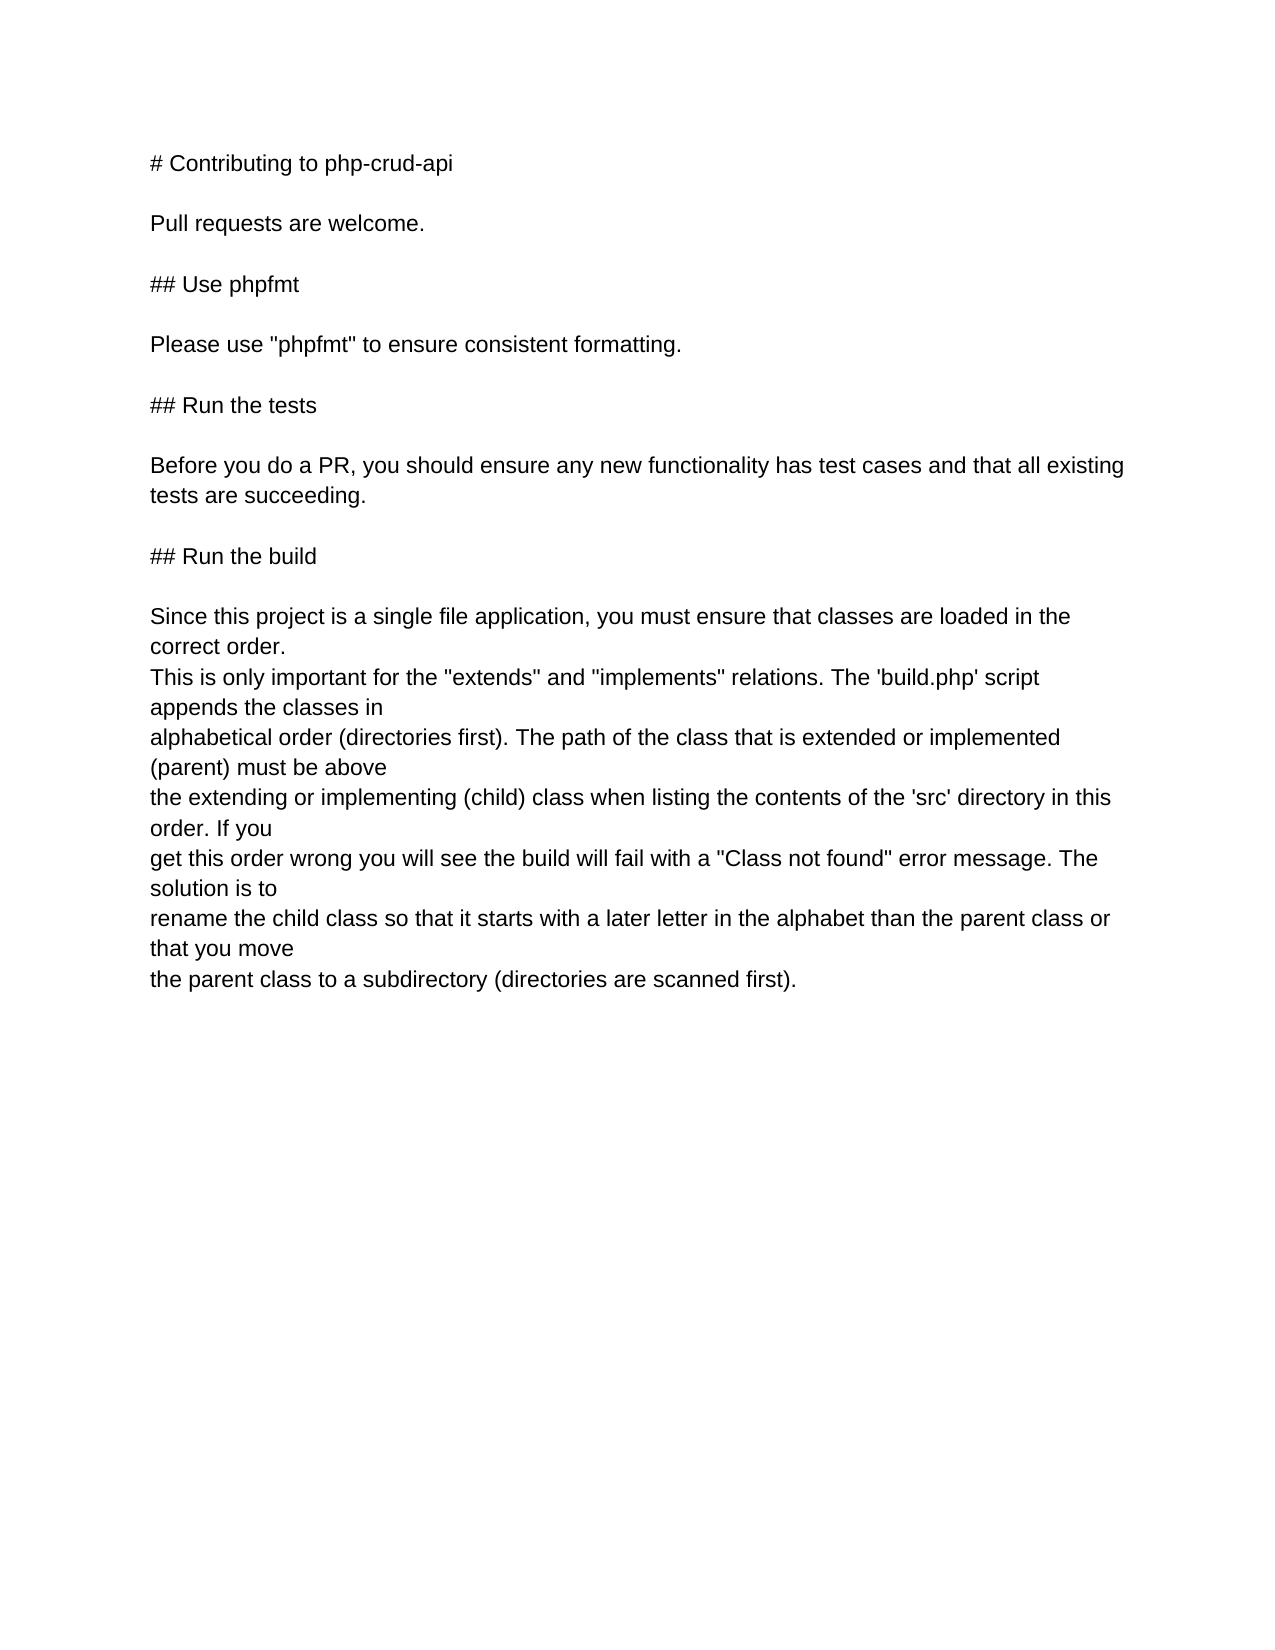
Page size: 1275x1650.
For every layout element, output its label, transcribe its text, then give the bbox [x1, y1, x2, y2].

text rename the child class so that it starts with a later letter in the alphabet than the parent class or that you move [150, 905, 1125, 962]
text get this order wrong you will see the build will fail with a "Class not found" error message. The solution is to [150, 845, 1125, 901]
text Pull requests are welcome. [150, 210, 1125, 237]
text Please use "phpfmt" to ensure consistent formatting. [150, 331, 1125, 358]
text alphabetical order (directories first). The path of the class that is extended or implemented (parent) must be above [150, 724, 1125, 781]
text ## Use phpfmt [150, 271, 1125, 297]
text Since this project is a single file application, you must ensure that classes are loaded in the correct order. [150, 603, 1125, 660]
text # Contributing to php-crud-api [150, 150, 1125, 176]
text the parent class to a subdirectory (directories are scanned first). [150, 966, 1125, 992]
text ## Run the tests [150, 392, 1125, 418]
text the extending or implementing (child) class when listing the contents of the 'src' directory in this order. If you [150, 784, 1125, 841]
text Before you do a PR, you should ensure any new functionality has test cases and that all existing tests are succeeding. [150, 452, 1125, 509]
text ## Run the build [150, 543, 1125, 569]
text This is only important for the "extends" and "implements" relations. The 'build.php' script appends the classes in [150, 663, 1125, 720]
